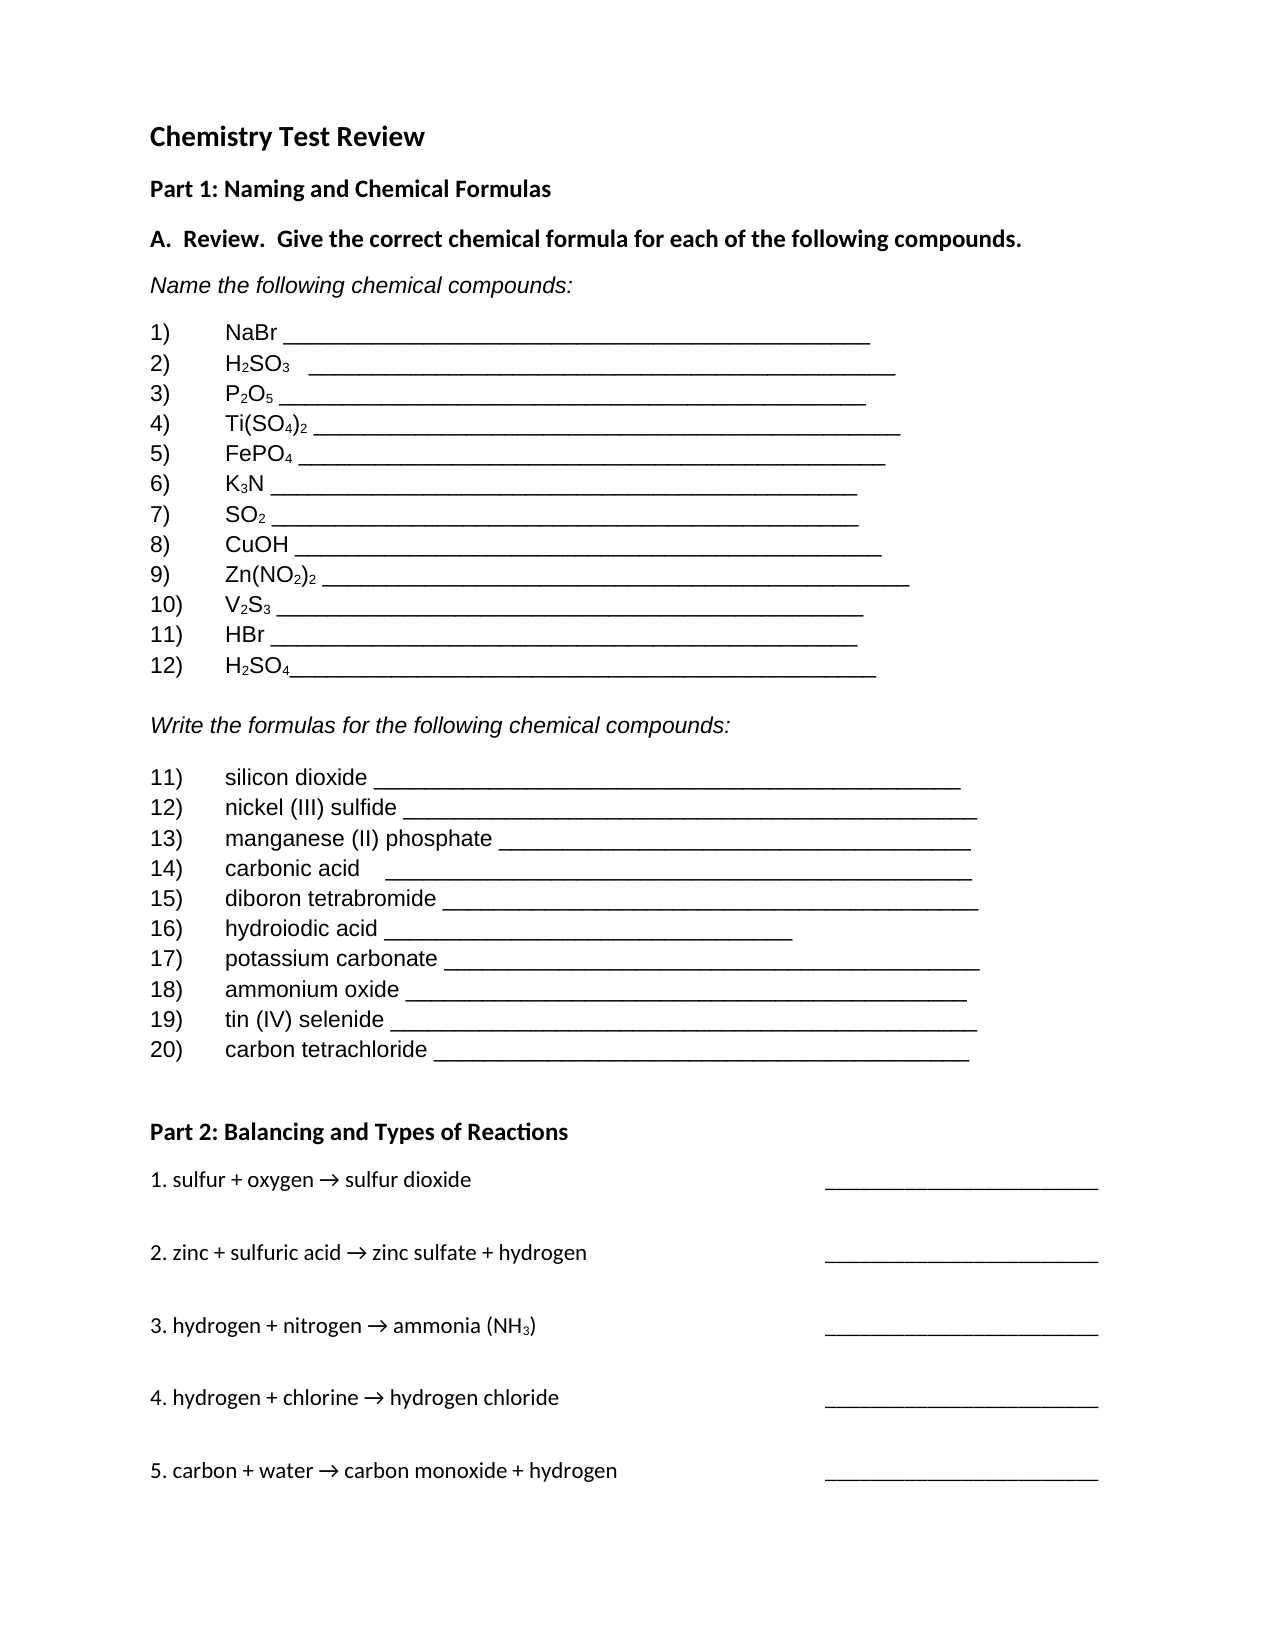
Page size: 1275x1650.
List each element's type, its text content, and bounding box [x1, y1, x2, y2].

text 3) P2O5 ______________________________________________ [150, 380, 1125, 406]
text 4. hydrogen + chlorine → hydrogen chloride ________________________ [150, 1383, 1125, 1412]
text Chemistry Test Review [150, 118, 1125, 154]
text 19) tin (IV) selenide ______________________________________________ [150, 1006, 1125, 1032]
text 1) NaBr ______________________________________________ [150, 319, 1125, 346]
text 18) ammonium oxide ____________________________________________ [150, 976, 1125, 1002]
text 10) V2S3 ______________________________________________ [150, 591, 1125, 617]
text Part 2: Balancing and Types of Reactions [150, 1116, 1125, 1146]
text 11) silicon dioxide ______________________________________________ [150, 764, 1125, 791]
text 17) potassium carbonate __________________________________________ [150, 945, 1125, 972]
text Name the following chemical compounds: [150, 272, 1125, 299]
text A. Review. Give the correct chemical formula for each of the following compounds. [150, 223, 1125, 253]
text Part 1: Naming and Chemical Formulas [150, 173, 1125, 204]
text 6) K3N ______________________________________________ [150, 470, 1125, 497]
text 8) CuOH ______________________________________________ [150, 531, 1125, 557]
text 1. sulfur + oxygen → sulfur dioxide ________________________ [150, 1165, 1125, 1193]
text 9) Zn(NO2)2 ______________________________________________ [150, 561, 1125, 587]
text 2) H2SO3 ______________________________________________ [150, 349, 1125, 376]
text 12) H2SO4______________________________________________ [150, 652, 1125, 678]
text 14) carbonic acid ______________________________________________ [150, 855, 1125, 881]
text 12) nickel (III) sulfide _____________________________________________ [150, 794, 1125, 821]
text 13) manganese (II) phosphate _____________________________________ [150, 824, 1125, 851]
text 3. hydrogen + nitrogen → ammonia (NH3) ________________________ [150, 1311, 1125, 1339]
text 11) HBr ______________________________________________ [150, 621, 1125, 648]
text 5. carbon + water → carbon monoxide + hydrogen ________________________ [150, 1456, 1125, 1484]
text 5) FePO4 ______________________________________________ [150, 440, 1125, 466]
text 15) diboron tetrabromide __________________________________________ [150, 885, 1125, 911]
text 2. zinc + sulfuric acid → zinc sulfate + hydrogen ________________________ [150, 1238, 1125, 1266]
text Write the formulas for the following chemical compounds: [150, 712, 1125, 738]
text 20) carbon tetrachloride __________________________________________ [150, 1036, 1125, 1062]
text 4) Ti(SO4)2 ______________________________________________ [150, 410, 1125, 436]
text 7) SO2 ______________________________________________ [150, 501, 1125, 527]
text 16) hydroiodic acid ________________________________ [150, 915, 1125, 942]
